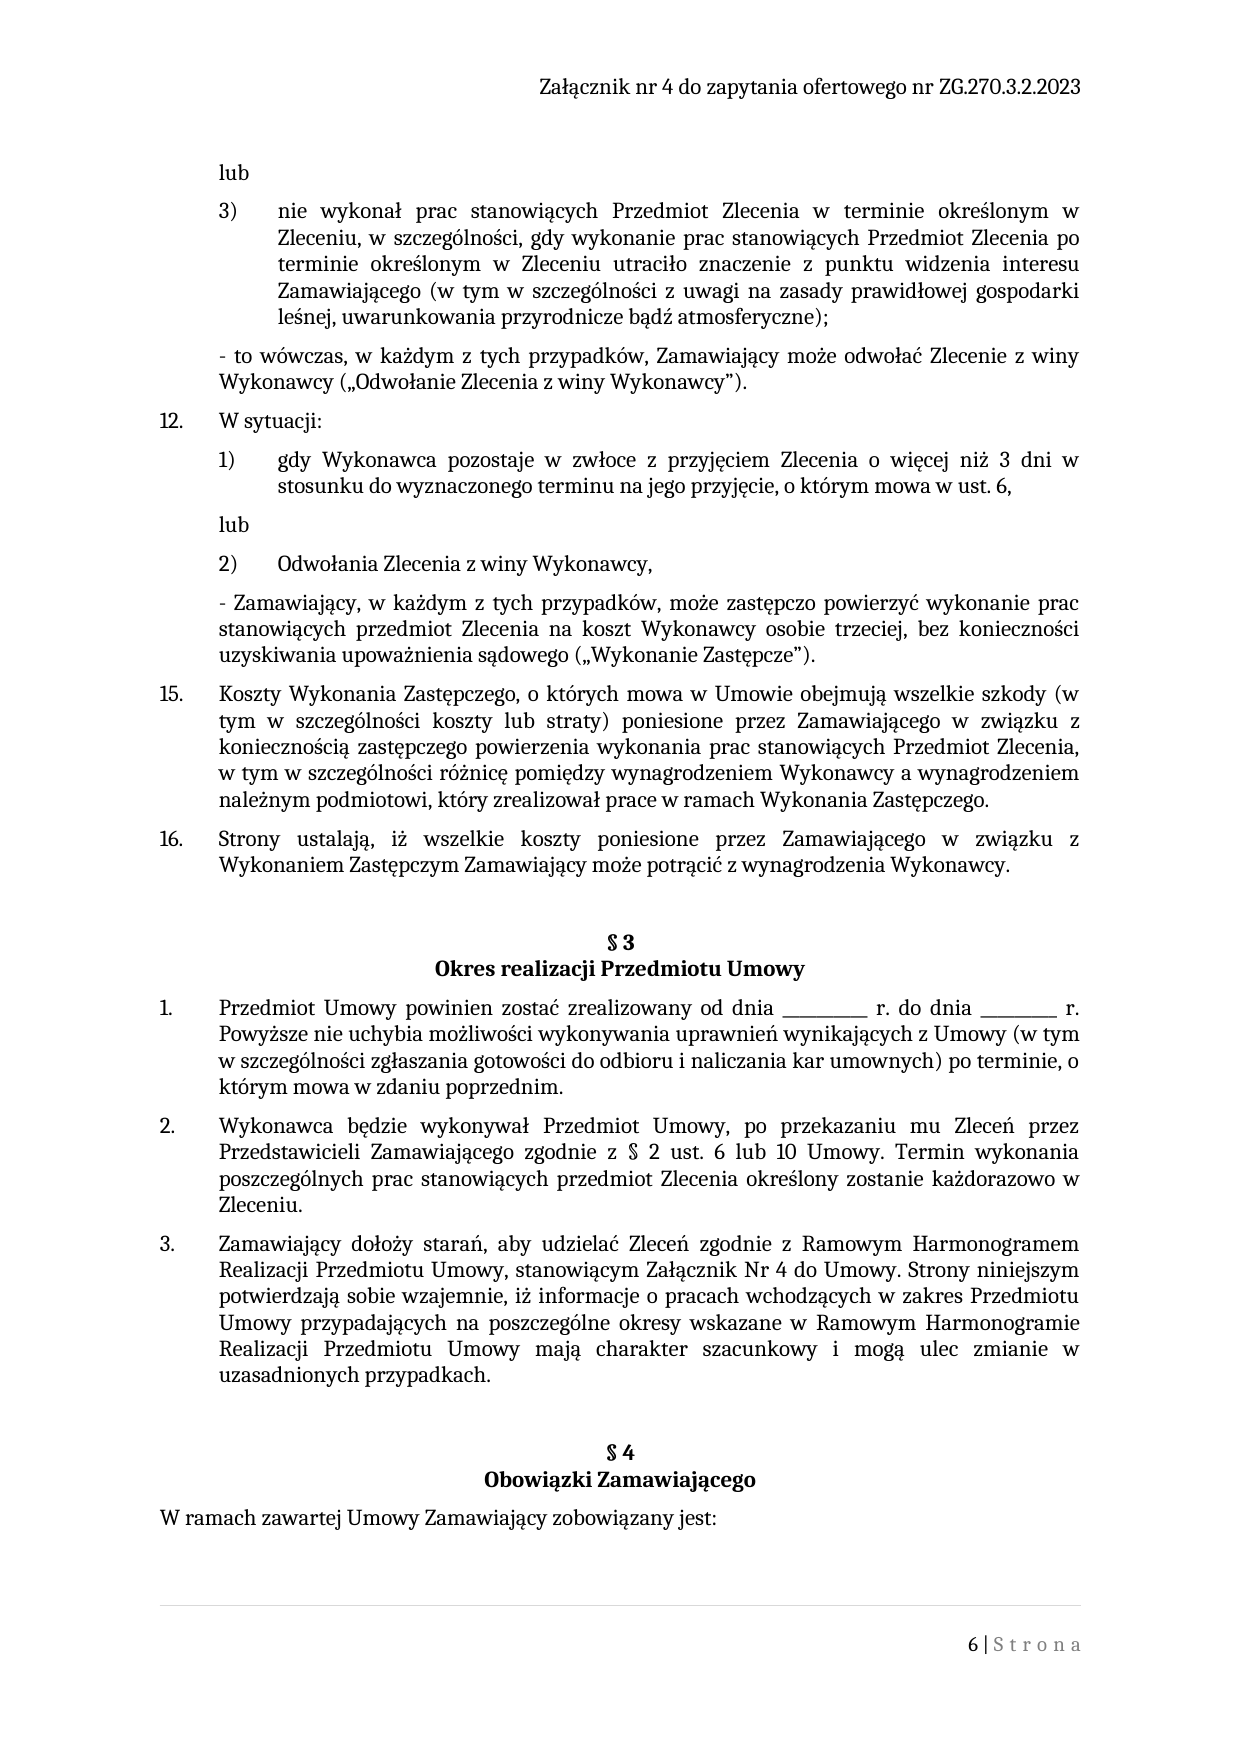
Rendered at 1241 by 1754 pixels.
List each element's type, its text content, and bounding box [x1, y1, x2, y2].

text 1) gdy Wykonawca pozostaje w zwłoce z przyjęciem Zlecenia o więcej niż 3 dni w stosunku do wyznaczonego terminu na jego przyjęcie, o którym mowa w ust. 6, [218, 447, 1081, 499]
text lub [218, 512, 1081, 538]
list Zamawiający dołoży starań, aby udzielać Zleceń zgodnie z Ramowym Harmonogramem Realizacji Przedmiotu Umowy, stanowiącym Załącznik Nr 4 do Umowy. Strony niniejszym potwierdzają sobie wzajemnie, iż informacje o pracach wchodzących w zakres Przedmiotu Umowy przypadających na poszczególne okresy wskazane w Ramowym Harmonogramie Realizacji Przedmiotu Umowy mają charakter szacunkowy i mogą ulec zmianie w uzasadnionych przypadkach. [159, 1231, 1081, 1389]
text - Zamawiający, w każdym z tych przypadków, może zastępczo powierzyć wykonanie prac stanowiących przedmiot Zlecenia na koszt Wykonawcy osobie trzeciej, bez konieczności uzyskiwania upoważnienia sądowego („Wykonanie Zastępcze”). [218, 589, 1081, 669]
list W sytuacji: [159, 408, 1081, 434]
text § 3 Okres realizacji Przedmiotu Umowy [159, 929, 1081, 982]
text § 4 Obowiązki Zamawiającego [159, 1440, 1081, 1493]
list Przedmiot Umowy powinien zostać zrealizowany od dnia __________ r. do dnia _________ r. Powyższe nie uchybia możliwości wykonywania uprawnień wynikających z Umowy (w tym w szczególności zgłaszania gotowości do odbioru i naliczania kar umownych) po terminie, o którym mowa w zdaniu poprzednim. [159, 995, 1081, 1100]
list nie wykonał prac stanowiących Przedmiot Zlecenia w terminie określonym w Zleceniu, w szczególności, gdy wykonanie prac stanowiących Przedmiot Zlecenia po terminie określonym w Zleceniu utraciło znaczenie z punktu widzenia interesu Zamawiającego (w tym w szczególności z uwagi na zasady prawidłowej gospodarki leśnej, uwarunkowania przyrodnicze bądź atmosferyczne); [218, 198, 1081, 330]
text 15. Koszty Wykonania Zastępczego, o których mowa w Umowie obejmują wszelkie szkody (w tym w szczególności koszty lub straty) poniesione przez Zamawiającego w związku z koniecznością zastępczego powierzenia wykonania prac stanowiących Przedmiot Zlecenia, w tym w szczególności różnicę pomiędzy wynagrodzeniem Wykonawcy a wynagrodzeniem należnym podmiotowi, który zrealizował prace w ramach Wykonania Zastępczego. [159, 681, 1081, 813]
text 16. Strony ustalają, iż wszelkie koszty poniesione przez Zamawiającego w związku z Wykonaniem Zastępczym Zamawiający może potrącić z wynagrodzenia Wykonawcy. [159, 825, 1081, 878]
list Wykonawca będzie wykonywał Przedmiot Umowy, po przekazaniu mu Zleceń przez Przedstawicieli Zamawiającego zgodnie z § 2 ust. 6 lub 10 Umowy. Termin wykonania poszczególnych prac stanowiących przedmiot Zlecenia określony zostanie każdorazowo w Zleceniu. [159, 1113, 1081, 1218]
text W ramach zawartej Umowy Zamawiający zobowiązany jest: [159, 1505, 1081, 1532]
text 2) Odwołania Zlecenia z winy Wykonawcy, [218, 551, 1081, 577]
text lub [218, 159, 1081, 186]
text - to wówczas, w każdym z tych przypadków, Zamawiający może odwołać Zlecenie z winy Wykonawcy („Odwołanie Zlecenia z winy Wykonawcy”). [218, 343, 1081, 395]
